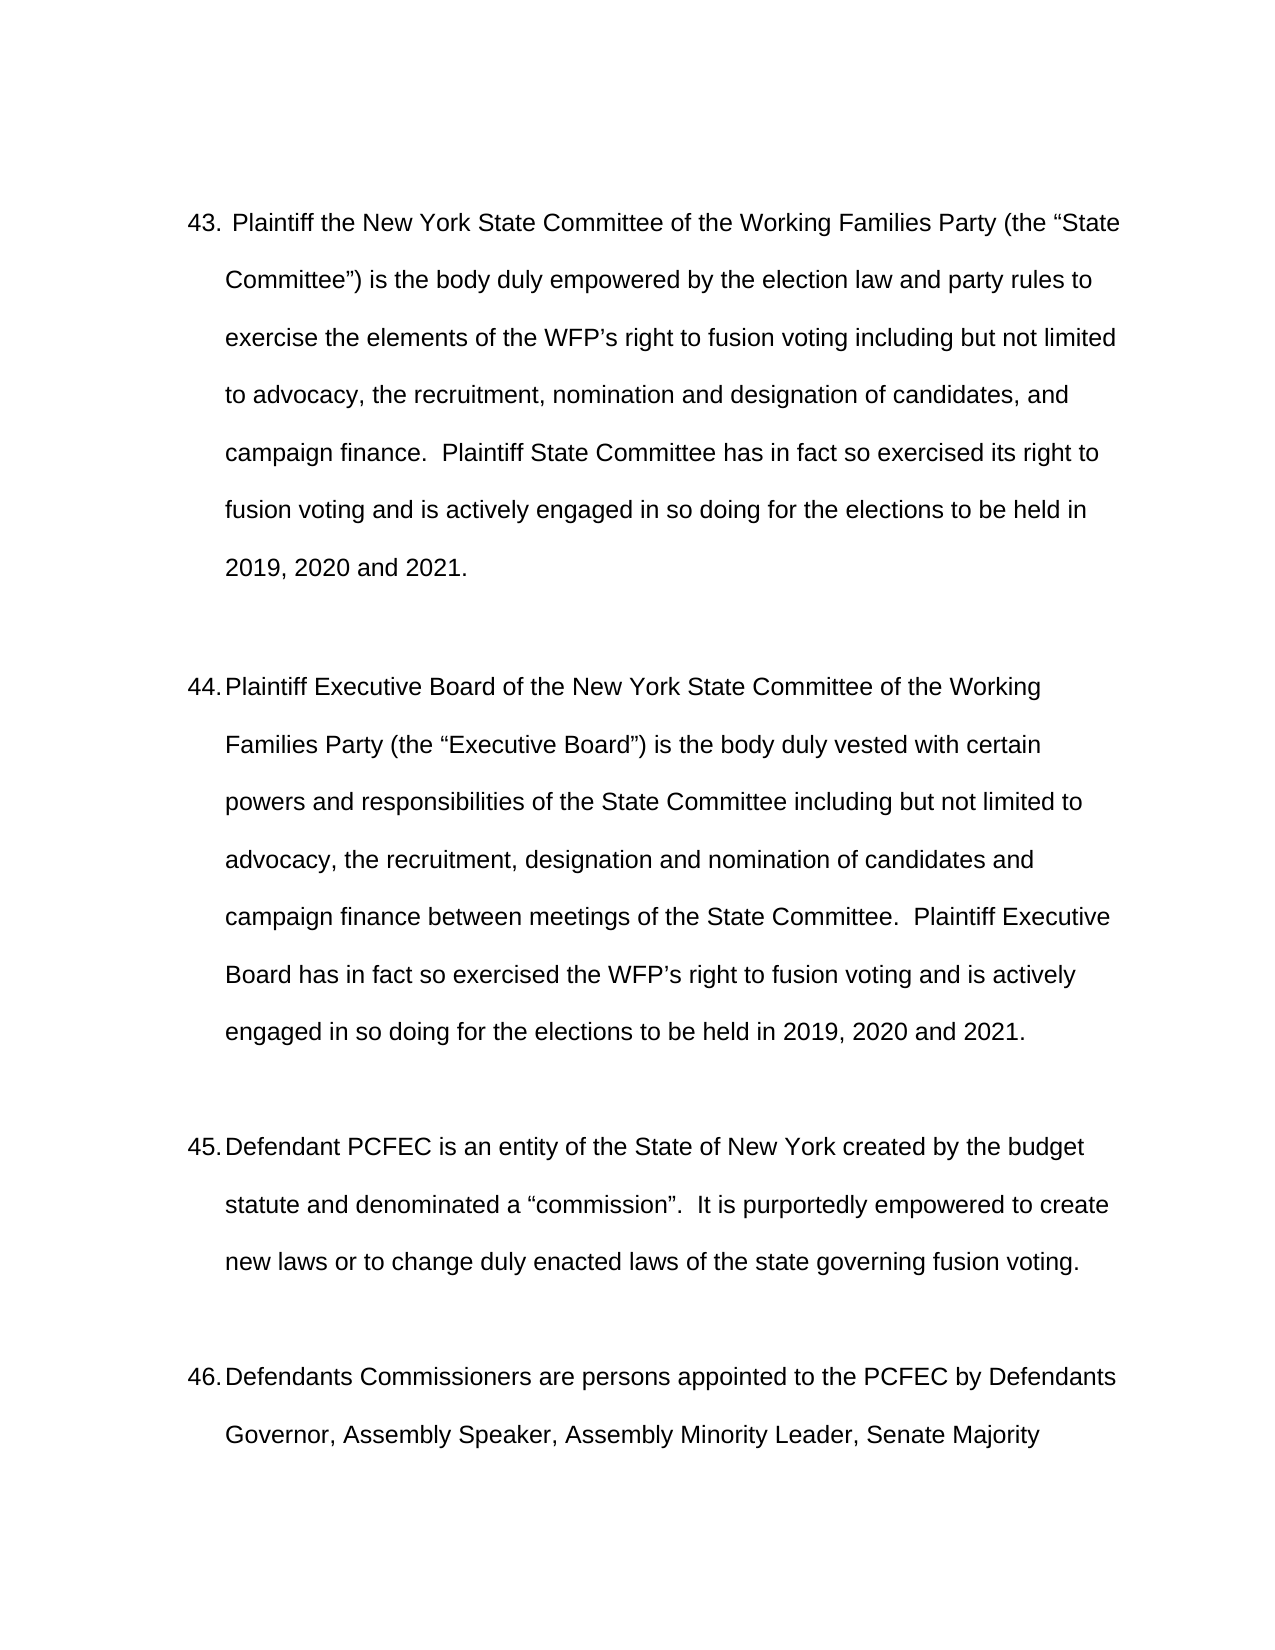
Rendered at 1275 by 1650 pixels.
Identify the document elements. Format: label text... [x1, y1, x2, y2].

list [187, 1362, 1125, 1448]
list Plaintiff the New York State Committee of the Working Families Party (the “State Committee”) is the body duly empowered by the election law and party rules to exercise the elements of the WFP’s right to fusion voting including but not limited to advocacy, the recruitment, nomination and designation of candidates, and campaign finance. Plaintiff State Committee has in fact so exercised its right to fusion voting and is actively engaged in so doing for the elections to be held in 2019, 2020 and 2021. [187, 207, 1125, 581]
list Plaintiff Executive Board of the New York State Committee of the Working Families Party (the “Executive Board”) is the body duly vested with certain powers and responsibilities of the State Committee including but not limited to advocacy, the recruitment, designation and nomination of candidates and campaign finance between meetings of the State Committee. Plaintiff Executive Board has in fact so exercised the WFP’s right to fusion voting and is actively engaged in so doing for the elections to be held in 2019, 2020 and 2021. [187, 672, 1125, 1046]
list Defendant PCFEC is an entity of the State of New York created by the budget statute and denominated a “commission”. It is purportedly empowered to create new laws or to change duly enacted laws of the state governing fusion voting. [187, 1132, 1125, 1276]
